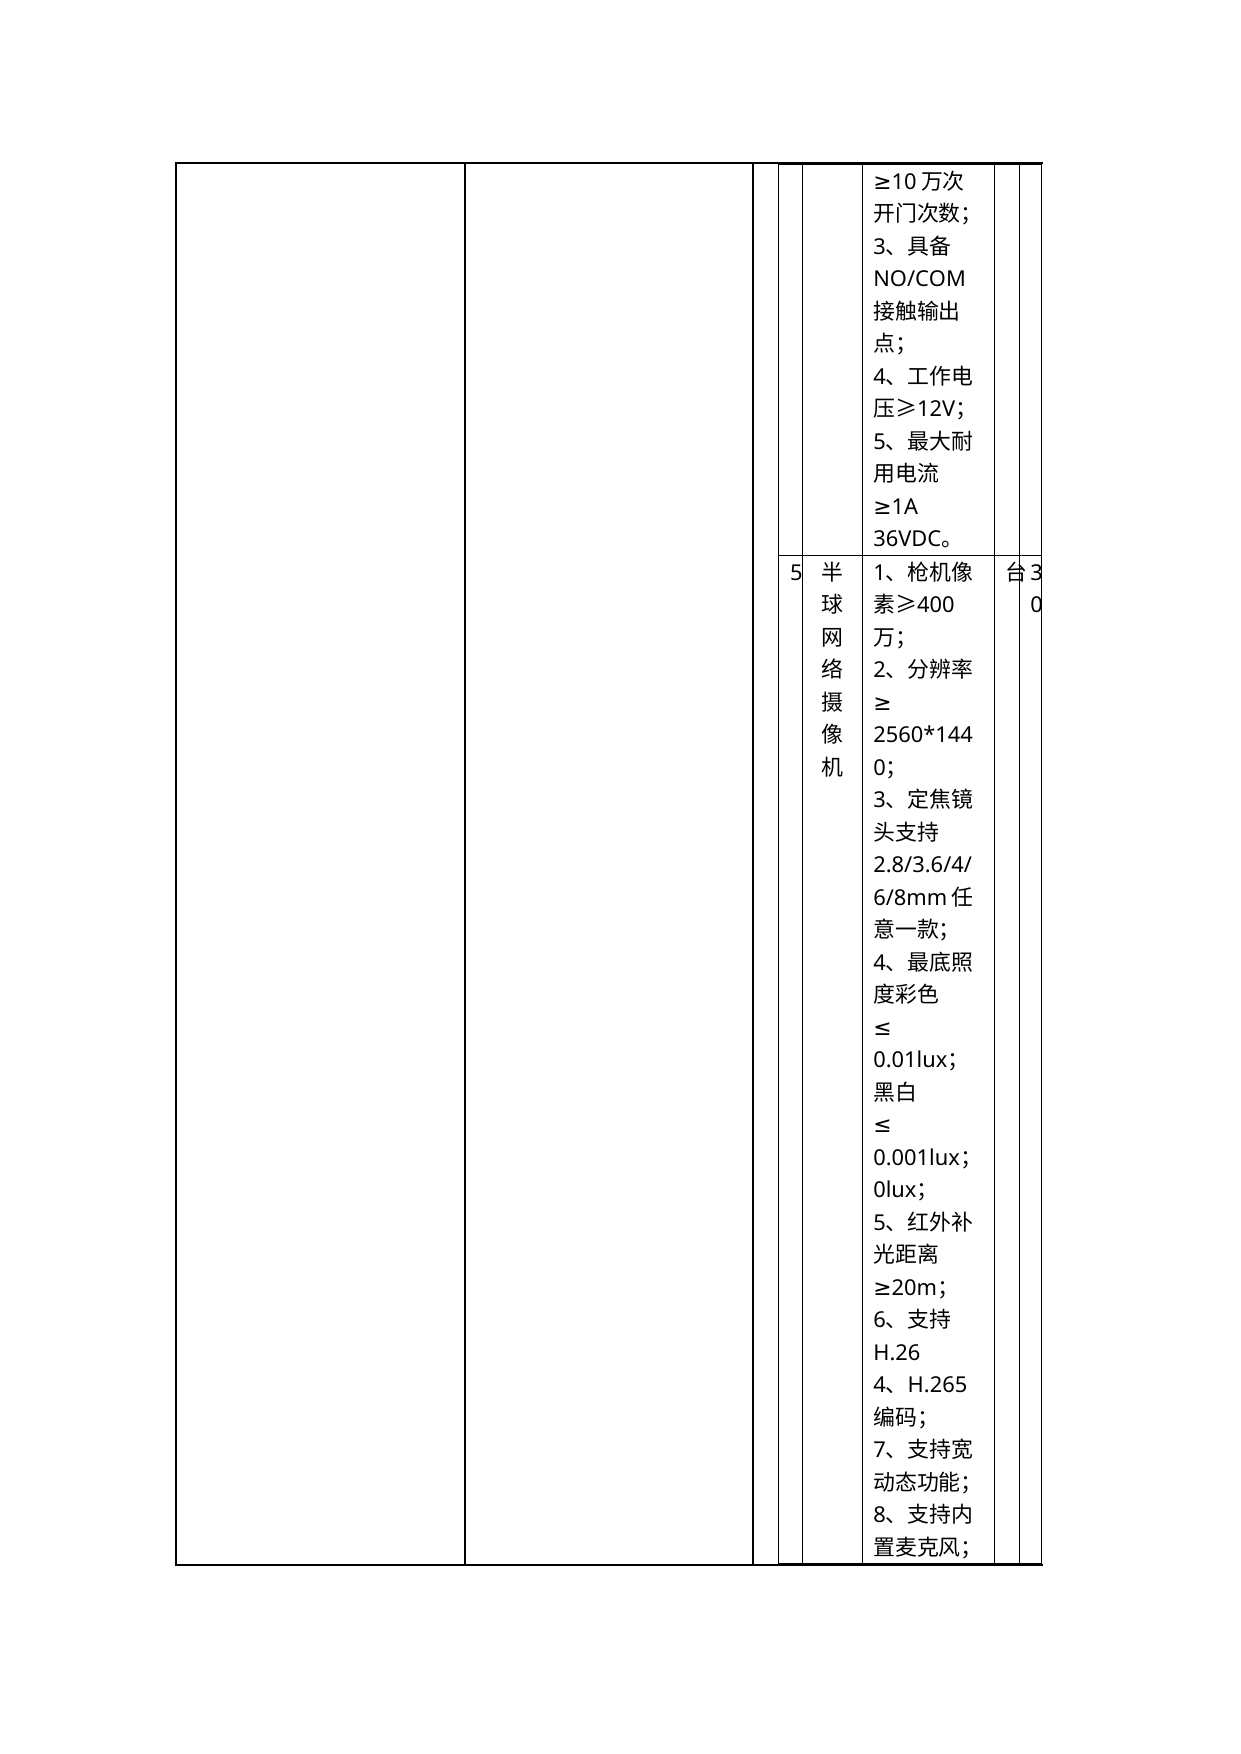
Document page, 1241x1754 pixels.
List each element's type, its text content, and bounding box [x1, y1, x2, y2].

table_cell [1020, 165, 1041, 555]
table_cell [863, 165, 994, 555]
table_cell [779, 556, 802, 1563]
table_cell [995, 556, 1019, 1563]
table_cell [803, 165, 862, 555]
table_cell [1020, 556, 1041, 1563]
table_cell [754, 164, 778, 1564]
table_cell [779, 165, 802, 555]
table_cell [863, 556, 994, 1563]
table_cell [803, 556, 862, 1563]
table_cell 1 [177, 164, 464, 1564]
table_cell [995, 165, 1019, 555]
table_cell [466, 164, 752, 1564]
